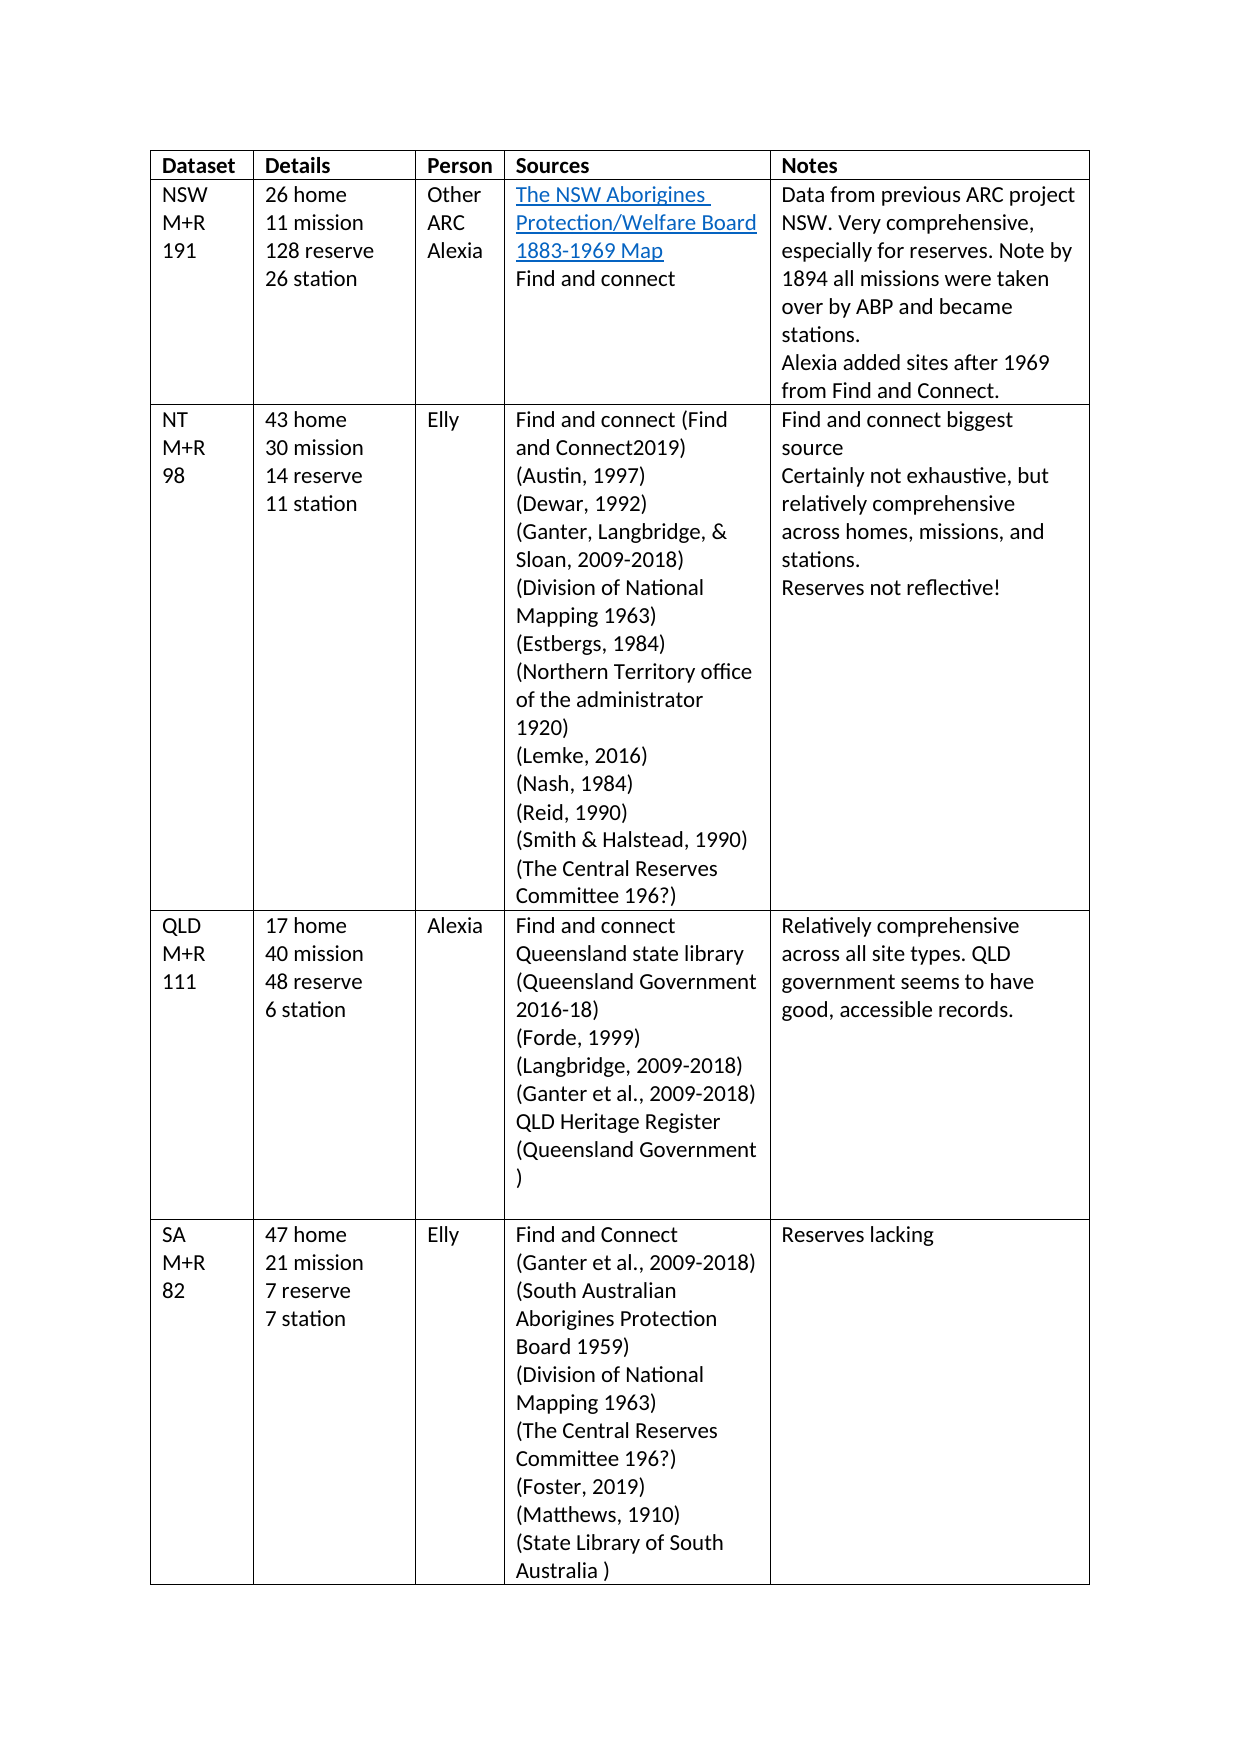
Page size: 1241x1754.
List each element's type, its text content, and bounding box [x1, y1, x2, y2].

table_cell Find and connect biggest source Certainly not exhaustive, but relatively comprehensive across homes, missions, and stations. Reserves not reflective! [771, 405, 1089, 910]
table_header Details [254, 151, 415, 179]
table_header Notes [771, 151, 1089, 179]
table_cell SA M+R 82 [151, 1220, 253, 1584]
table_cell 26 home 11 mission 128 reserve 26 station [254, 180, 415, 404]
table_cell The NSW Aborigines Protection/Welfare Board 1883-1969 Map Find and connect [505, 180, 770, 404]
table_header Dataset [151, 151, 253, 179]
table_cell Elly [416, 1220, 504, 1584]
table_header Person [416, 151, 504, 179]
table_header Sources [505, 151, 770, 179]
table_cell Relatively comprehensive across all site types. QLD government seems to have good, accessible records. [771, 911, 1089, 1219]
table_cell QLD M+R 111 [151, 911, 253, 1219]
table_cell Reserves lacking [771, 1220, 1089, 1584]
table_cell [254, 1220, 415, 1584]
table_cell Alexia [416, 911, 504, 1219]
table_cell Data from previous ARC project NSW. Very comprehensive, especially for reserves. Note by 1894 all missions were taken over by ABP and became stations. Alexia added sites after 1969 from Find and Connect. [771, 180, 1089, 404]
table_cell 43 home 30 mission 14 reserve 11 station [254, 405, 415, 910]
table_cell NT M+R 98 [151, 405, 253, 910]
table_cell NSW M+R 191 [151, 180, 253, 404]
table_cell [505, 1220, 770, 1584]
table_cell Find and connect (Find and Connect2019) (Austin, 1997) (Dewar, 1992) (Ganter, Langbridge, & Sloan, 2009-2018) (Division of National Mapping 1963) (Estbergs, 1984) (Northern Territory office of the administrator 1920) (Lemke, 2016) (Nash, 1984) (Reid, 1990) (Smith & Halstead, 1990) (The Central Reserves Committee 196?) [505, 405, 770, 910]
table_cell 17 home 40 mission 48 reserve 6 station [254, 911, 415, 1219]
table_cell Elly [416, 405, 504, 910]
table_cell Find and connect Queensland state library (Queensland Government 2016-18) (Forde, 1999) (Langbridge, 2009-2018) (Ganter et al., 2009-2018) QLD Heritage Register (Queensland Government ) [505, 911, 770, 1219]
table_cell Other ARC Alexia [416, 180, 504, 404]
